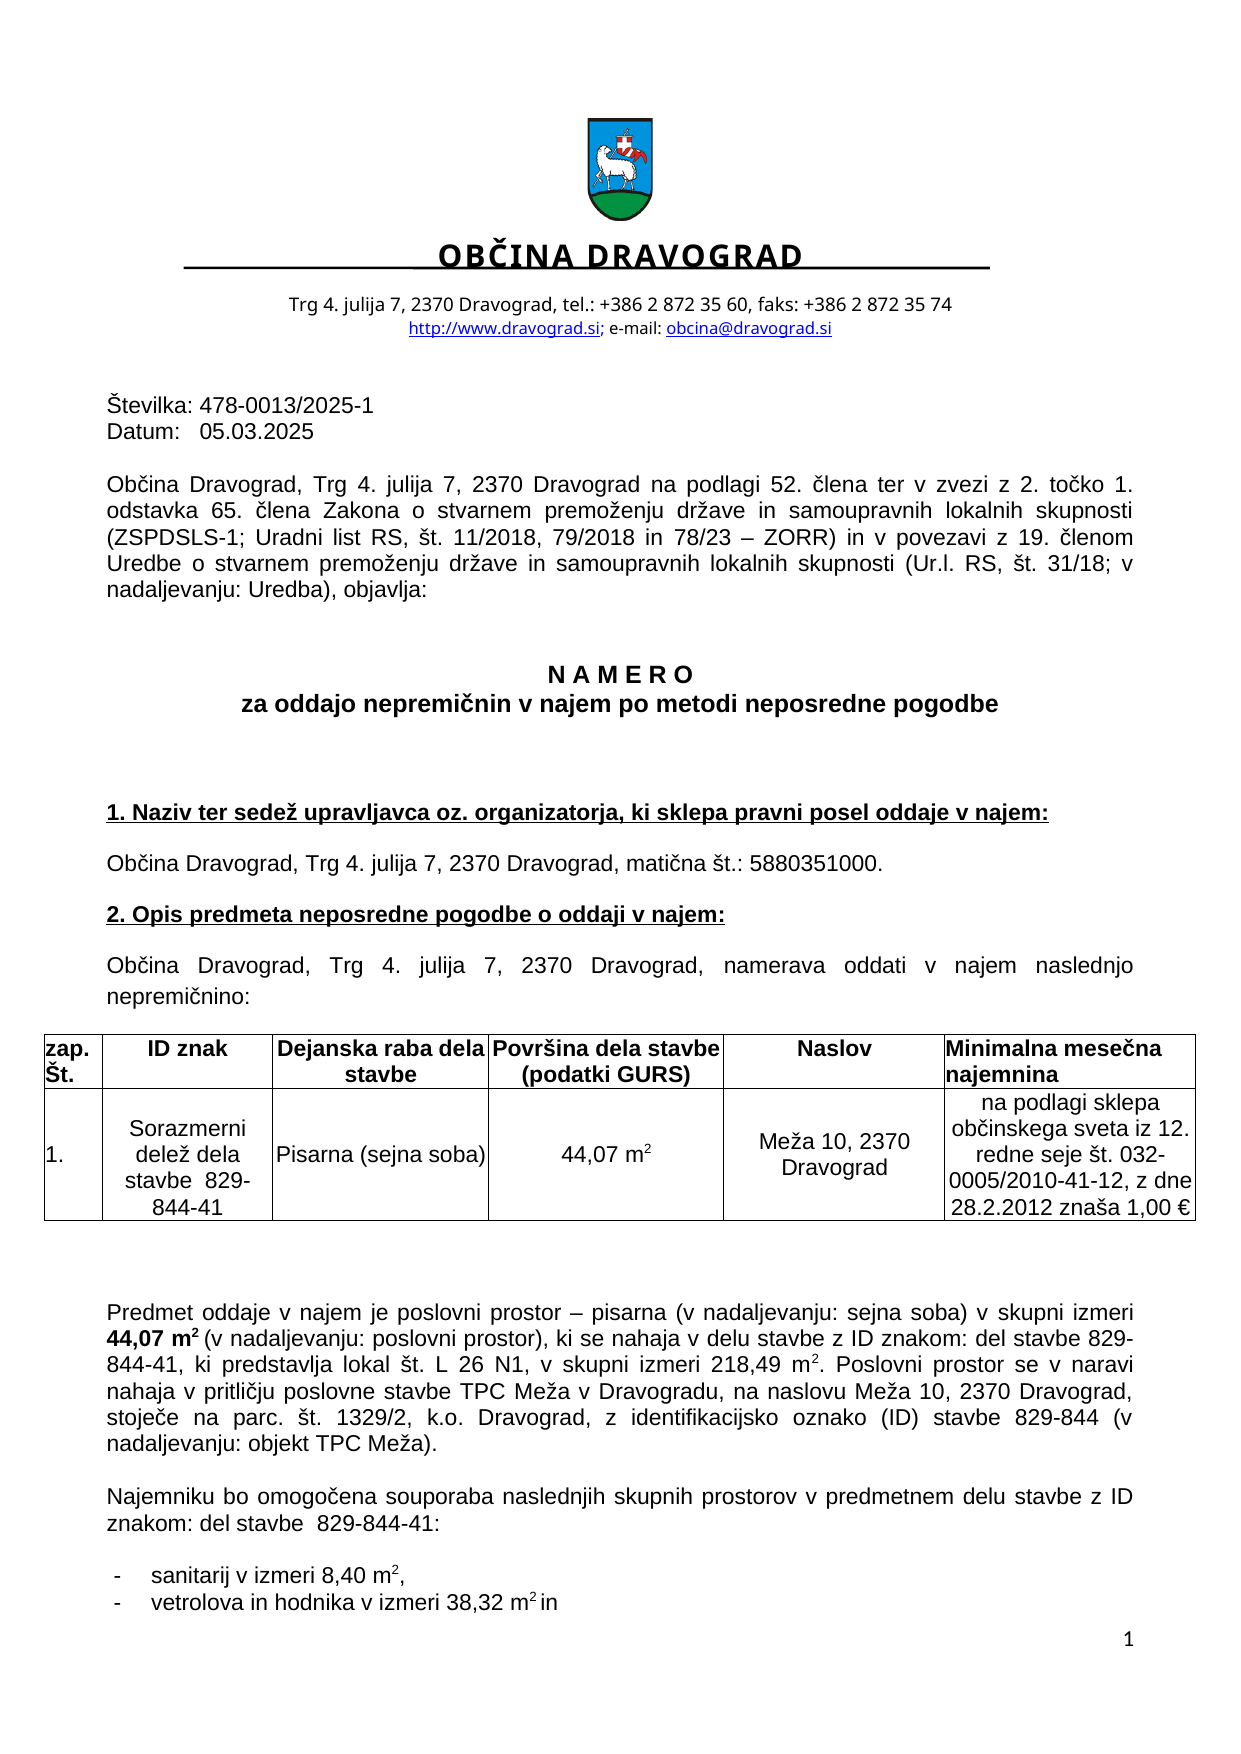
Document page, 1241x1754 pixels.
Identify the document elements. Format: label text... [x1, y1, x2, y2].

table_header Minimalna mesečna najemnina [945, 1035, 1195, 1087]
table_cell na podlagi sklepa občinskega sveta iz 12. redne seje št. 032-0005/2010-41-12, z dne 28.2.2012 znaša 1,00 € [945, 1089, 1195, 1220]
text 1. Naziv ter sedež upravljavca oz. organizatorja, ki sklepa pravni posel oddaje v najem: [106, 799, 1134, 826]
table_cell 44,07 m2 [489, 1089, 723, 1220]
list vetrolova in hodnika v izmeri 38,32 m2 in [113, 1588, 1134, 1615]
text Datum: 05.03.2025 [106, 418, 1134, 445]
text Občina Dravograd, Trg 4. julija 7, 2370 Dravograd na podlagi 52. člena ter v zvezi z 2. točko 1. odstavka 65. člena Zakona o stvarnem premoženju države in samoupravnih lokalnih skupnosti (ZSPDSLS-1; Uradni list RS, št. 11/2018, 79/2018 in 78/23 – ZORR) in v povezavi z 19. členom Uredbe o stvarnem premoženju države in samoupravnih lokalnih skupnosti (Ur.l. RS, št. 31/18; v nadaljevanju: Uredba), objavlja: [106, 471, 1134, 603]
text OBČINA DRAVOGRAD [106, 234, 1134, 277]
list sanitarij v izmeri 8,40 m2, [113, 1562, 1134, 1588]
table_cell Sorazmerni delež dela stavbe 829- 844-41 [103, 1089, 272, 1220]
text 2. Opis predmeta neposredne pogodbe o oddaji v najem: [106, 901, 1134, 928]
text Občina Dravograd, Trg 4. julija 7, 2370 Dravograd, namerava oddati v najem naslednjo nepremičnino: [106, 952, 1134, 1009]
table_header Površina dela stavbe (podatki GURS) [489, 1035, 723, 1087]
table_cell Pisarna (sejna soba) [273, 1089, 488, 1220]
text Občina Dravograd, Trg 4. julija 7, 2370 Dravograd, matična št.: 5880351000. [106, 850, 1134, 877]
text za oddajo nepremičnin v najem po metodi neposredne pogodbe [106, 689, 1134, 718]
text Številka: 478-0013/2025-1 [106, 392, 1134, 418]
text Trg 4. julija 7, 2370 Dravograd, tel.: +386 2 872 35 60, faks: +386 2 872 35 74 [106, 291, 1134, 317]
text Najemniku bo omogočena souporaba naslednjih skupnih prostorov v predmetnem delu stavbe z ID znakom: del stavbe 829-844-41: [106, 1483, 1134, 1536]
table_cell Meža 10, 2370 Dravograd [724, 1089, 944, 1220]
table_header ID znak [103, 1035, 272, 1087]
table_header Dejanska raba dela stavbe [273, 1035, 488, 1087]
text http://www.dravograd.si; e-mail: obcina@dravograd.si [106, 317, 1134, 339]
table_header Naslov [724, 1035, 944, 1087]
picture [587, 118, 653, 221]
text N A M E R O [106, 660, 1134, 689]
table_header zap. Št. [45, 1035, 102, 1087]
table_cell 1. [45, 1089, 102, 1220]
text Predmet oddaje v najem je poslovni prostor – pisarna (v nadaljevanju: sejna soba) v skupni izmeri 44,07 m2 (v nadaljevanju: poslovni prostor), ki se nahaja v delu stavbe z ID znakom: del stavbe 829-844-41, ki predstavlja lokal št. L 26 N1, v skupni izmeri 218,49 m2. Poslovni prostor se v naravi nahaja v pritličju poslovne stavbe TPC Meža v Dravogradu, na naslovu Meža 10, 2370 Dravograd, stoječe na parc. št. 1329/2, k.o. Dravograd, z identifikacijsko oznako (ID) stavbe 829-844 (v nadaljevanju: objekt TPC Meža). [106, 1299, 1134, 1457]
